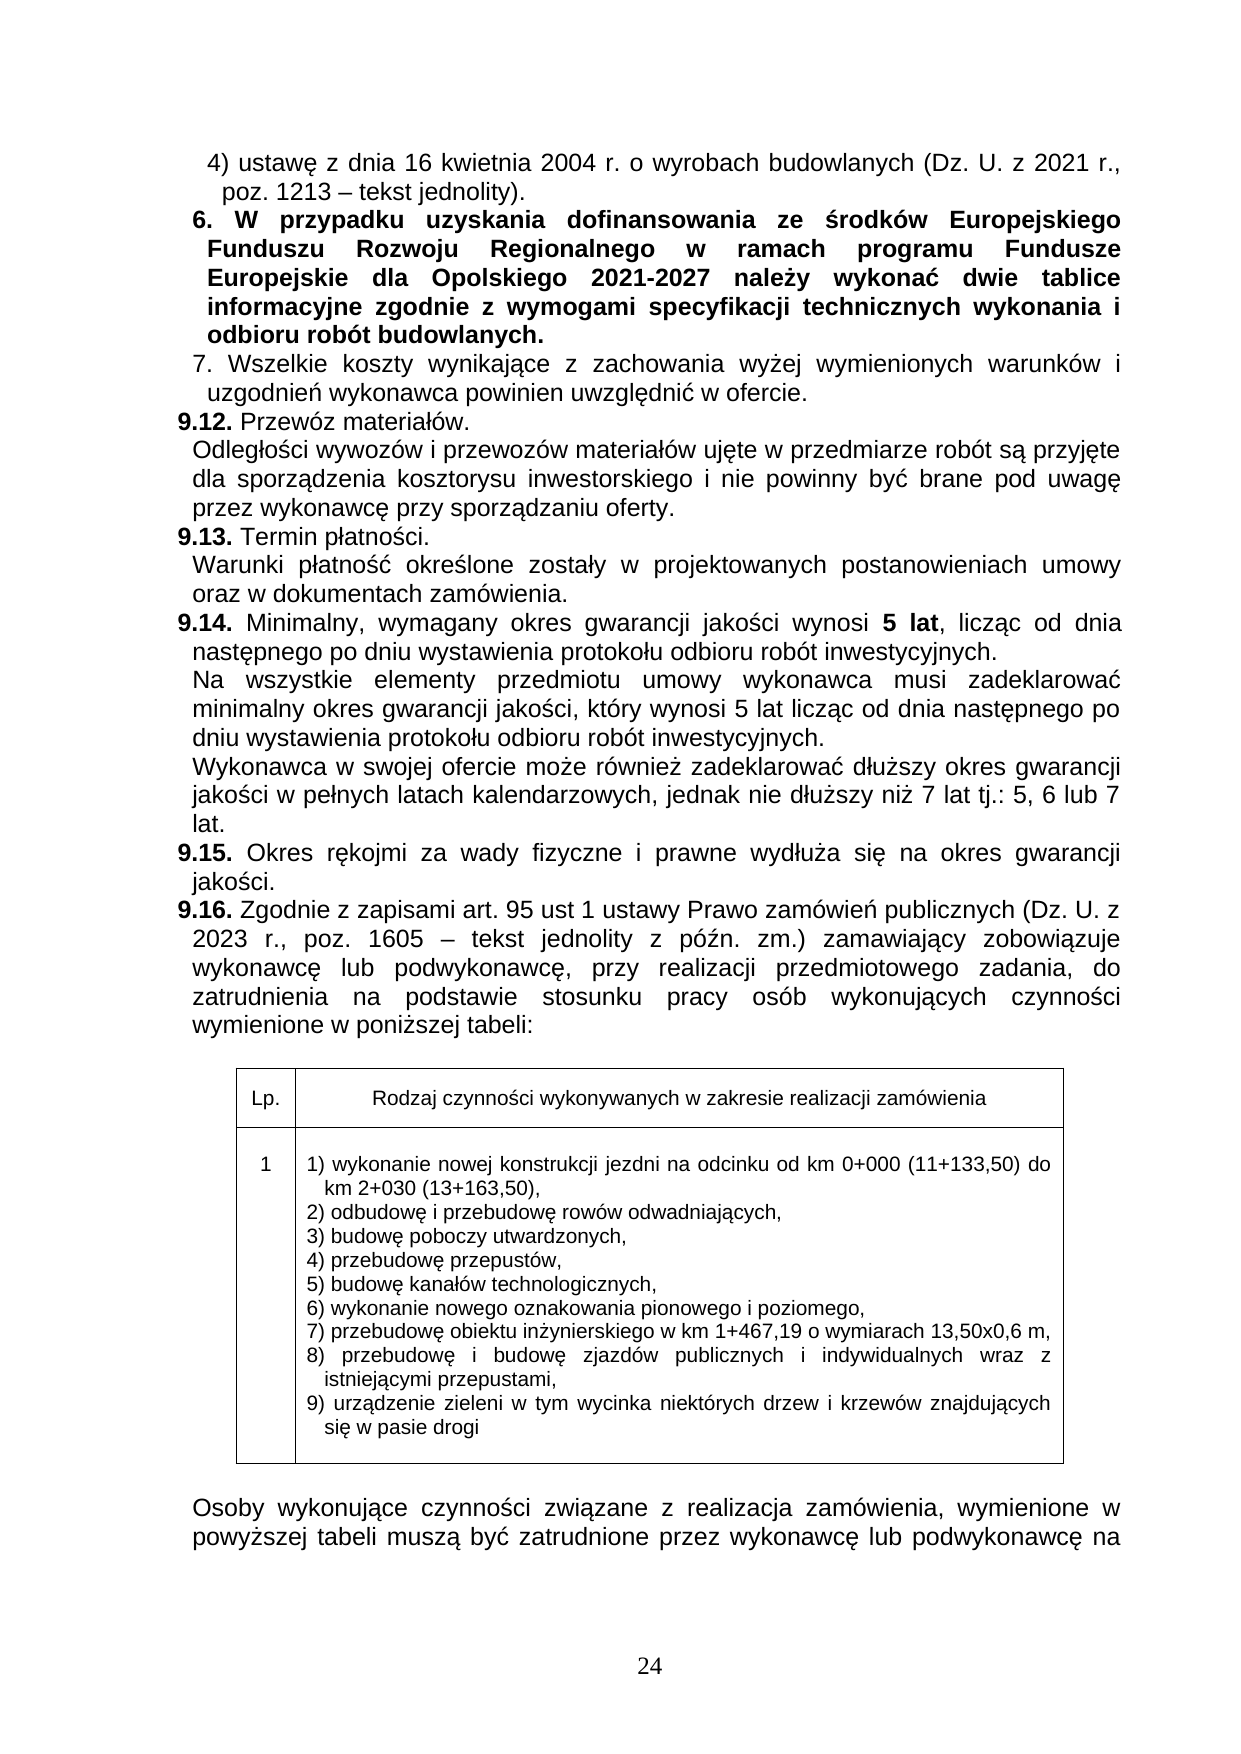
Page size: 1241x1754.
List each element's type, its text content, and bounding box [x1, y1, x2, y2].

text 9.13. Termin płatności. [177, 521, 1122, 550]
text 9.15. Okres rękojmi za wady fizyczne i prawne wydłuża się na okres gwarancji jakości. [177, 838, 1122, 895]
text Odległości wywozów i przewozów materiałów ujęte w przedmiarze robót są przyjęte dla sporządzenia kosztorysu inwestorskiego i nie powinny być brane pod uwagę przez wykonawcę przy sporządzaniu oferty. [192, 435, 1122, 521]
table_header Rodzaj czynności wykonywanych w zakresie realizacji zamówienia [296, 1069, 1063, 1127]
text 9.14. Minimalny, wymagany okres gwarancji jakości wynosi 5 lat, licząc od dnia następnego po dniu wystawienia protokołu odbioru robót inwestycyjnych. [177, 608, 1122, 665]
table_cell 1 [237, 1128, 295, 1463]
text Warunki płatność określone zostały w projektowanych postanowieniach umowy oraz w dokumentach zamówienia. [192, 550, 1122, 608]
table_header Lp. [237, 1069, 295, 1127]
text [192, 1493, 1122, 1550]
text 4) ustawę z dnia 16 kwietnia 2004 r. o wyrobach budowlanych (Dz. U. z 2021 r., poz. 1213 – tekst jednolity). [207, 148, 1122, 205]
text 7. Wszelkie koszty wynikające z zachowania wyżej wymienionych warunków i uzgodnień wykonawca powinien uwzględnić w ofercie. [192, 349, 1122, 406]
text 6. W przypadku uzyskania dofinansowania ze środków Europejskiego Funduszu Rozwoju Regionalnego w ramach programu Fundusze Europejskie dla Opolskiego 2021-2027 należy wykonać dwie tablice informacyjne zgodnie z wymogami specyfikacji technicznych wykonania i odbioru robót budowlanych. [192, 205, 1122, 349]
text Na wszystkie elementy przedmiotu umowy wykonawca musi zadeklarować minimalny okres gwarancji jakości, który wynosi 5 lat licząc od dnia następnego po dniu wystawienia protokołu odbioru robót inwestycyjnych. [192, 665, 1122, 751]
text 9.12. Przewóz materiałów. [177, 406, 1122, 435]
text 9.16. Zgodnie z zapisami art. 95 ust 1 ustawy Prawo zamówień publicznych (Dz. U. z 2023 r., poz. 1605 – tekst jednolity z późn. zm.) zamawiający zobowiązuje wykonawcę lub podwykonawcę, przy realizacji przedmiotowego zadania, do zatrudnienia na podstawie stosunku pracy osób wykonujących czynności wymienione w poniższej tabeli: [177, 895, 1122, 1039]
table_cell 1) wykonanie nowej konstrukcji jezdni na odcinku od km 0+000 (11+133,50) do km 2+030 (13+163,50), 2) odbudowę i przebudowę rowów odwadniających, 3) budowę poboczy utwardzonych, 4) przebudowę przepustów, 5) budowę kanałów technologicznych, 6) wykonanie nowego oznakowania pionowego i poziomego, 7) przebudowę obiektu inżynierskiego w km 1+467,19 o wymiarach 13,50x0,6 m, 8) przebudowę i budowę zjazdów publicznych i indywidualnych wraz z istniejącymi przepustami, 9) urządzenie zieleni w tym wycinka niektórych drzew i krzewów znajdujących się w pasie drogi [296, 1128, 1063, 1463]
text Wykonawca w swojej ofercie może również zadeklarować dłuższy okres gwarancji jakości w pełnych latach kalendarzowych, jednak nie dłuższy niż 7 lat tj.: 5, 6 lub 7 lat. [192, 751, 1122, 838]
